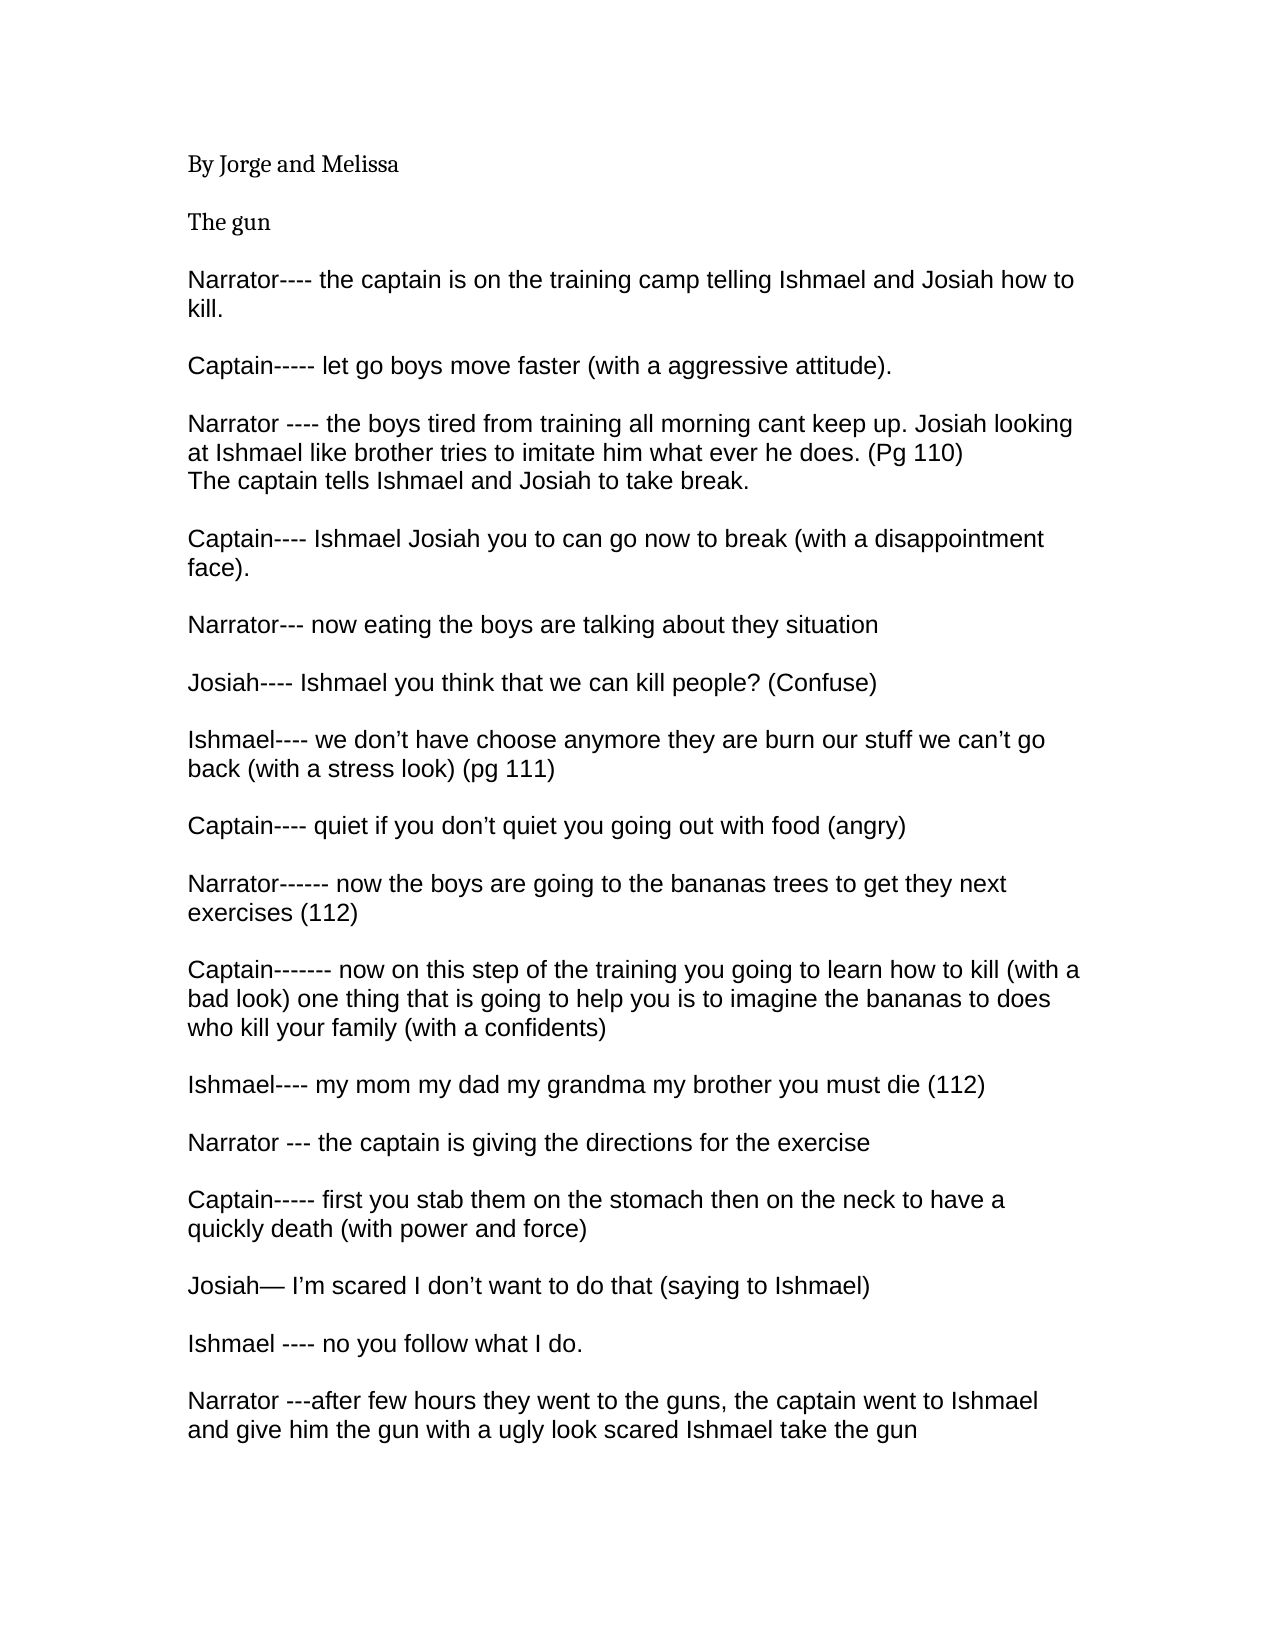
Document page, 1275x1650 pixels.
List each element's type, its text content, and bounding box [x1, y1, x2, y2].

text Narrator---- the captain is on the training camp telling Ishmael and Josiah how to kill. [187, 265, 1087, 322]
text Narrator------ now the boys are going to the bananas trees to get they next exercises (112) [187, 869, 1087, 926]
text Captain----- let go boys move faster (with a aggressive attitude). [187, 351, 1087, 380]
text Josiah---- Ishmael you think that we can kill people? (Confuse) [187, 667, 1087, 696]
text Captain------- now on this step of the training you going to learn how to kill (with a bad look) one thing that is going to help you is to imagine the bananas to does who kill your family (with a confidents) [187, 955, 1087, 1041]
text Narrator --- the captain is giving the directions for the exercise [187, 1127, 1087, 1156]
text The captain tells Ishmael and Josiah to take break. [187, 466, 1087, 495]
text Narrator--- now eating the boys are talking about they situation [187, 610, 1087, 639]
text Josiah— I’m scared I don’t want to do that (saying to Ishmael) [187, 1271, 1087, 1300]
text Narrator ---after few hours they went to the guns, the captain went to Ishmael and give him the gun with a ugly look scared Ishmael take the gun [187, 1386, 1087, 1444]
text Captain----- first you stab them on the stomach then on the neck to have a quickly death (with power and force) [187, 1185, 1087, 1242]
text Ishmael ---- no you follow what I do. [187, 1329, 1087, 1357]
text Ishmael---- we don’t have choose anymore they are burn our stuff we can’t go back (with a stress look) (pg 111) [187, 725, 1087, 782]
text The gun [187, 207, 1087, 236]
text Ishmael---- my mom my dad my grandma my brother you must die (112) [187, 1070, 1087, 1099]
text By Jorge and Melissa [187, 150, 1087, 179]
text Captain---- quiet if you don’t quiet you going out with food (angry) [187, 811, 1087, 840]
text Captain---- Ishmael Josiah you to can go now to break (with a disappointment face). [187, 524, 1087, 581]
text Narrator ---- the boys tired from training all morning cant keep up. Josiah looking at Ishmael like brother tries to imitate him what ever he does. (Pg 110) [187, 409, 1087, 466]
